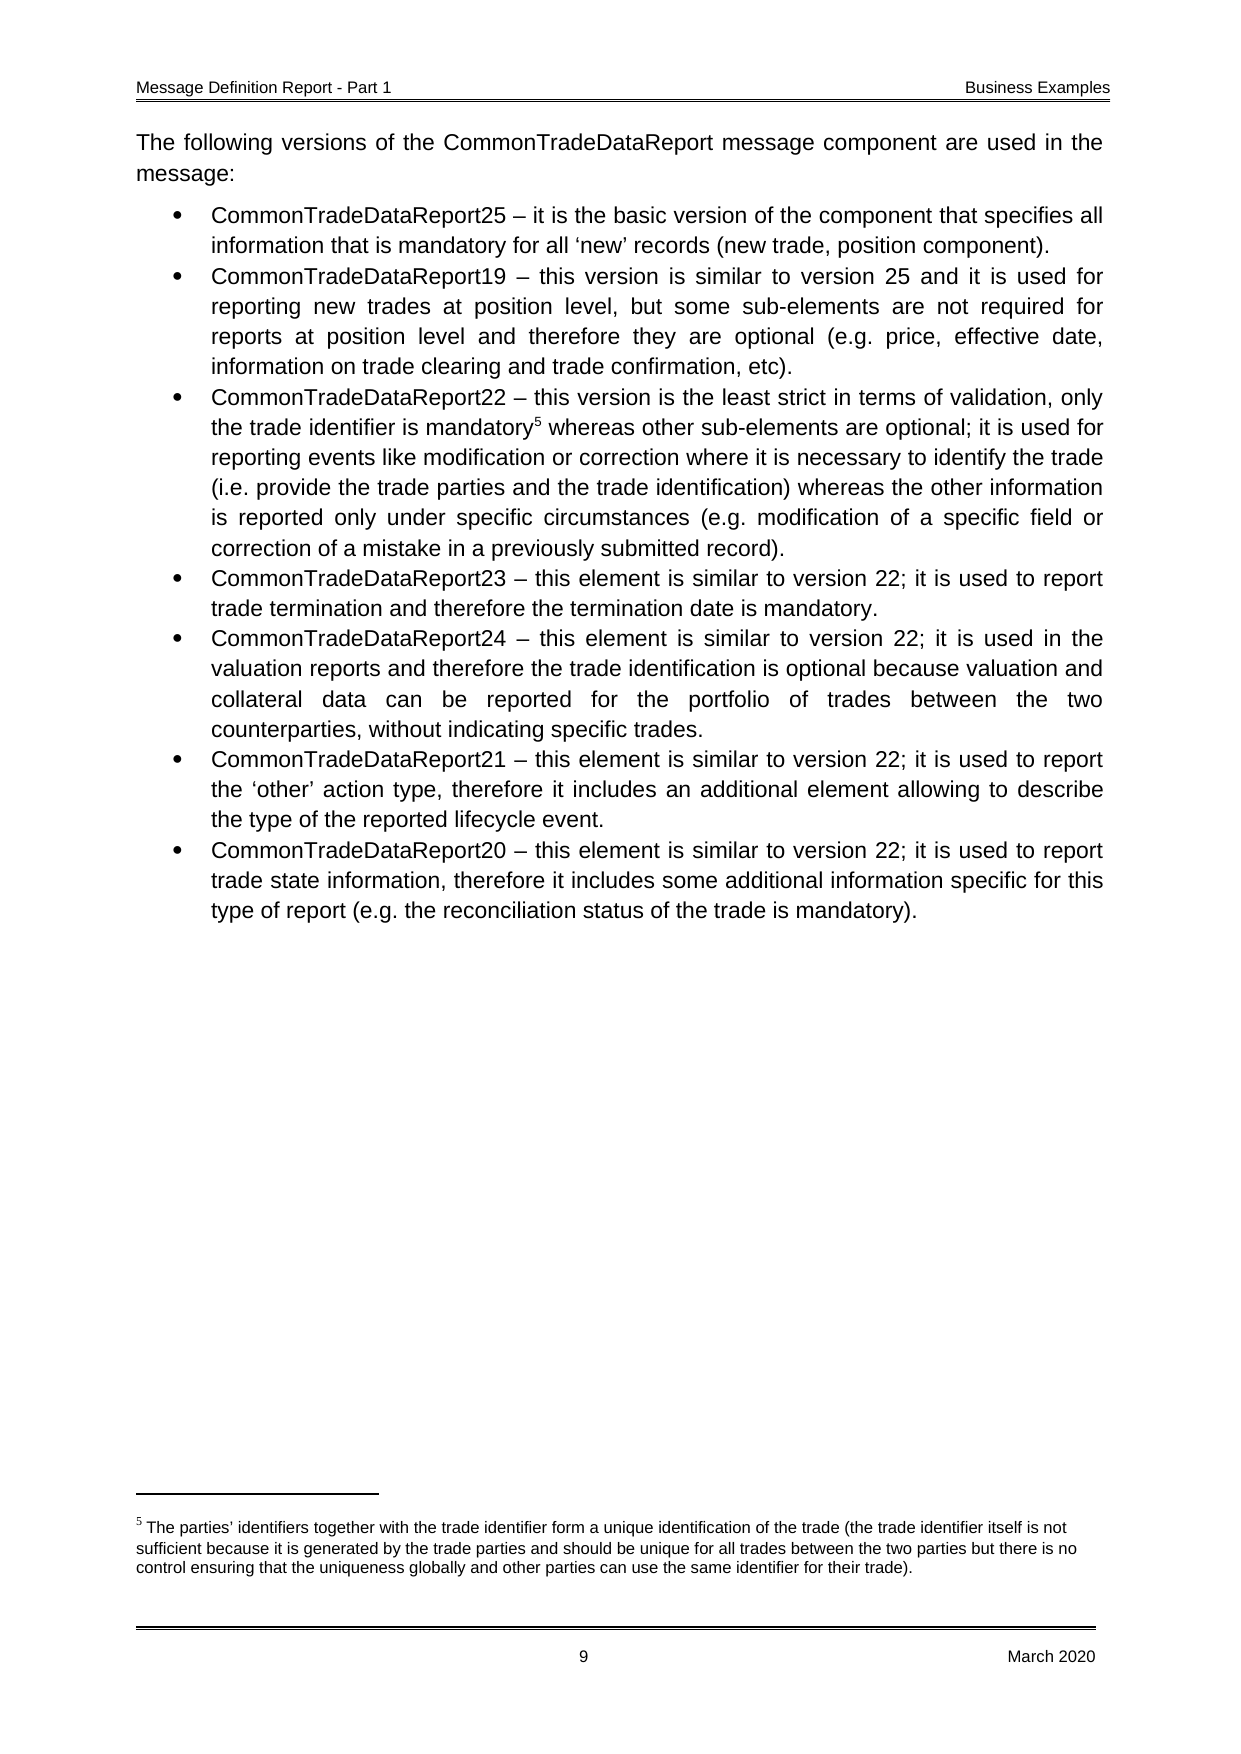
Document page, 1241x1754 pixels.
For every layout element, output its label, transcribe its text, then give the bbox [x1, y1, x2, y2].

list CommonTradeDataReport20 – this element is similar to version 22; it is used to report trade state information, therefore it includes some additional information specific for this type of report (e.g. the reconciliation status of the trade is mandatory). [173, 837, 1104, 923]
list CommonTradeDataReport25 – it is the basic version of the component that specifies all information that is mandatory for all ‘new’ records (new trade, position component). [173, 202, 1104, 259]
text The following versions of the CommonTradeDataReport message component are used in the message: [136, 129, 1104, 186]
list CommonTradeDataReport24 – this element is similar to version 22; it is used in the valuation reports and therefore the trade identification is optional because valuation and collateral data can be reported for the portfolio of trades between the two counterparties, without indicating specific trades. [173, 625, 1104, 742]
list CommonTradeDataReport23 – this element is similar to version 22; it is used to report trade termination and therefore the termination date is mandatory. [173, 565, 1104, 621]
list CommonTradeDataReport22 – this version is the least strict in terms of validation, only the trade identifier is mandatory whereas other sub-elements are optional; it is used for reporting events like modification or correction where it is necessary to identify the trade (i.e. provide the trade parties and the trade identification) whereas the other information is reported only under specific circumstances (e.g. modification of a specific field or correction of a mistake in a previously submitted record). [173, 383, 1104, 561]
list CommonTradeDataReport21 – this element is similar to version 22; it is used to report the ‘other’ action type, therefore it includes an additional element allowing to describe the type of the reported lifecycle event. [173, 746, 1104, 833]
list CommonTradeDataReport19 – this version is similar to version 25 and it is used for reporting new trades at position level, but some sub-elements are not required for reports at position level and therefore they are optional (e.g. price, effective date, information on trade clearing and trade confirmation, etc). [173, 263, 1104, 379]
